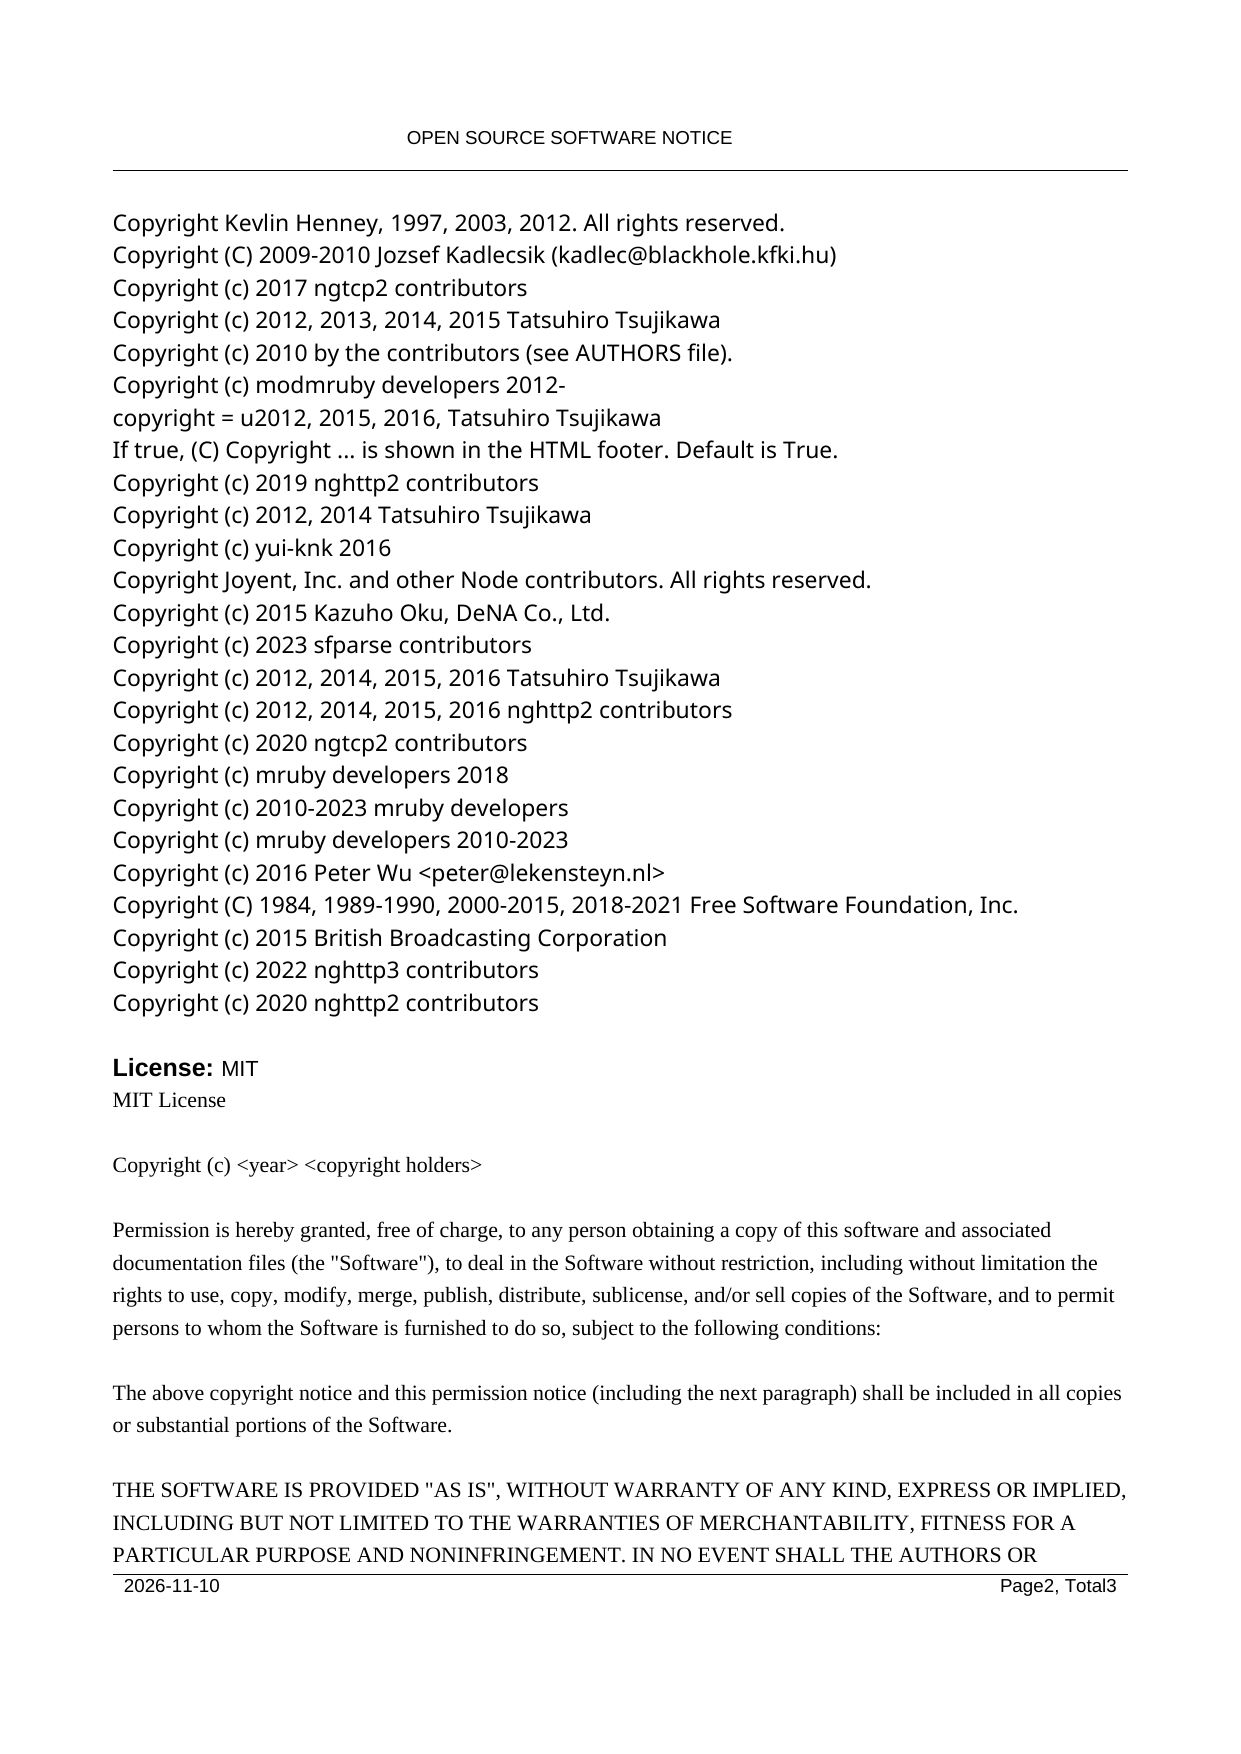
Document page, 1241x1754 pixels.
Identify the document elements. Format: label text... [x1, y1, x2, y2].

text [112, 206, 1128, 1051]
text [112, 1084, 1128, 1571]
text License: MIT [112, 1051, 1128, 1084]
